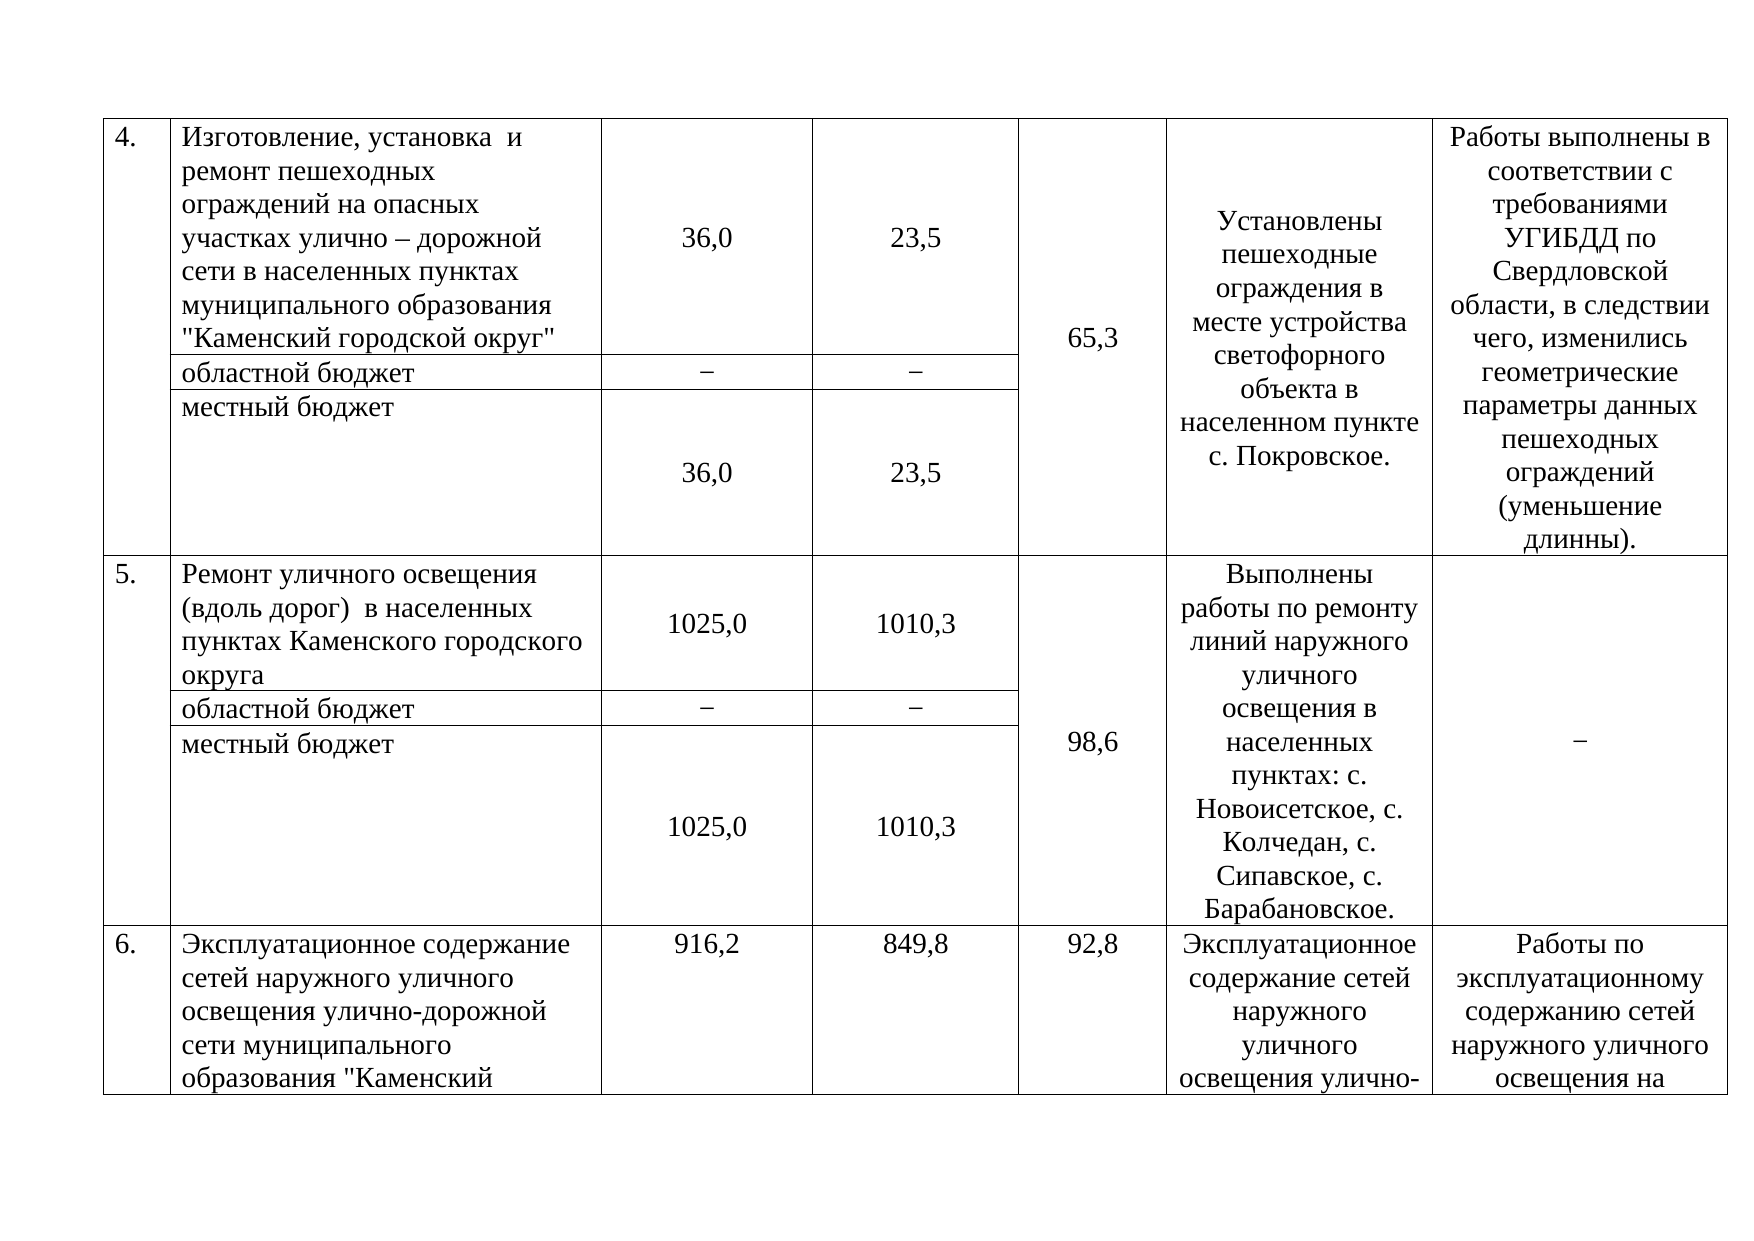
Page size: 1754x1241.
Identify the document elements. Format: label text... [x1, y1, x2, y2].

table_cell 6. [104, 926, 170, 1094]
table_cell 916,2 [602, 926, 812, 1094]
table_cell − [813, 355, 1018, 388]
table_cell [171, 926, 601, 1094]
table_cell 1010,3 [813, 556, 1018, 690]
table_cell Работы выполнены в соответствии с требованиями УГИБДД по Свердловской области, в следствии чего, изменились геометрические параметры данных пешеходных ограждений (уменьшение длинны). [1433, 119, 1727, 555]
table_cell − [602, 691, 812, 725]
table_cell Ремонт уличного освещения (вдоль дорог) в населенных пунктах Каменского городского округа [171, 556, 601, 690]
table_cell 4. [104, 119, 170, 555]
table_cell 23,5 [813, 390, 1018, 555]
table_cell местный бюджет [171, 390, 601, 555]
table_cell 23,5 [813, 119, 1018, 354]
table_cell 1025,0 [602, 556, 812, 690]
table_cell 1010,3 [813, 726, 1018, 925]
table_cell Установлены пешеходные ограждения в месте устройства светофорного объекта в населенном пункте с. Покровское. [1167, 119, 1432, 555]
table_cell − [1433, 556, 1727, 925]
table_cell областной бюджет [171, 355, 601, 388]
table_cell 5. [104, 556, 170, 925]
table_cell областной бюджет [171, 691, 601, 725]
table_cell Выполнены работы по ремонту линий наружного уличного освещения в населенных пунктах: с. Новоисетское, с. Колчедан, с. Сипавское, с. Барабановское. [1167, 556, 1432, 925]
table_cell 36,0 [602, 390, 812, 555]
table_cell 65,3 [1019, 119, 1166, 555]
table_cell − [813, 691, 1018, 725]
table_cell 849,8 [813, 926, 1018, 1094]
table_cell местный бюджет [171, 726, 601, 925]
table_cell 1025,0 [602, 726, 812, 925]
table_cell 36,0 [602, 119, 812, 354]
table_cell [1167, 926, 1432, 1094]
table_cell 92,8 [1019, 926, 1166, 1094]
table_cell − [602, 355, 812, 388]
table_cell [1433, 926, 1727, 1094]
table_cell 98,6 [1019, 556, 1166, 925]
table_cell Изготовление, установка и ремонт пешеходных ограждений на опасных участках улично – дорожной сети в населенных пунктах муниципального образования "Каменский городской округ" [171, 119, 601, 354]
